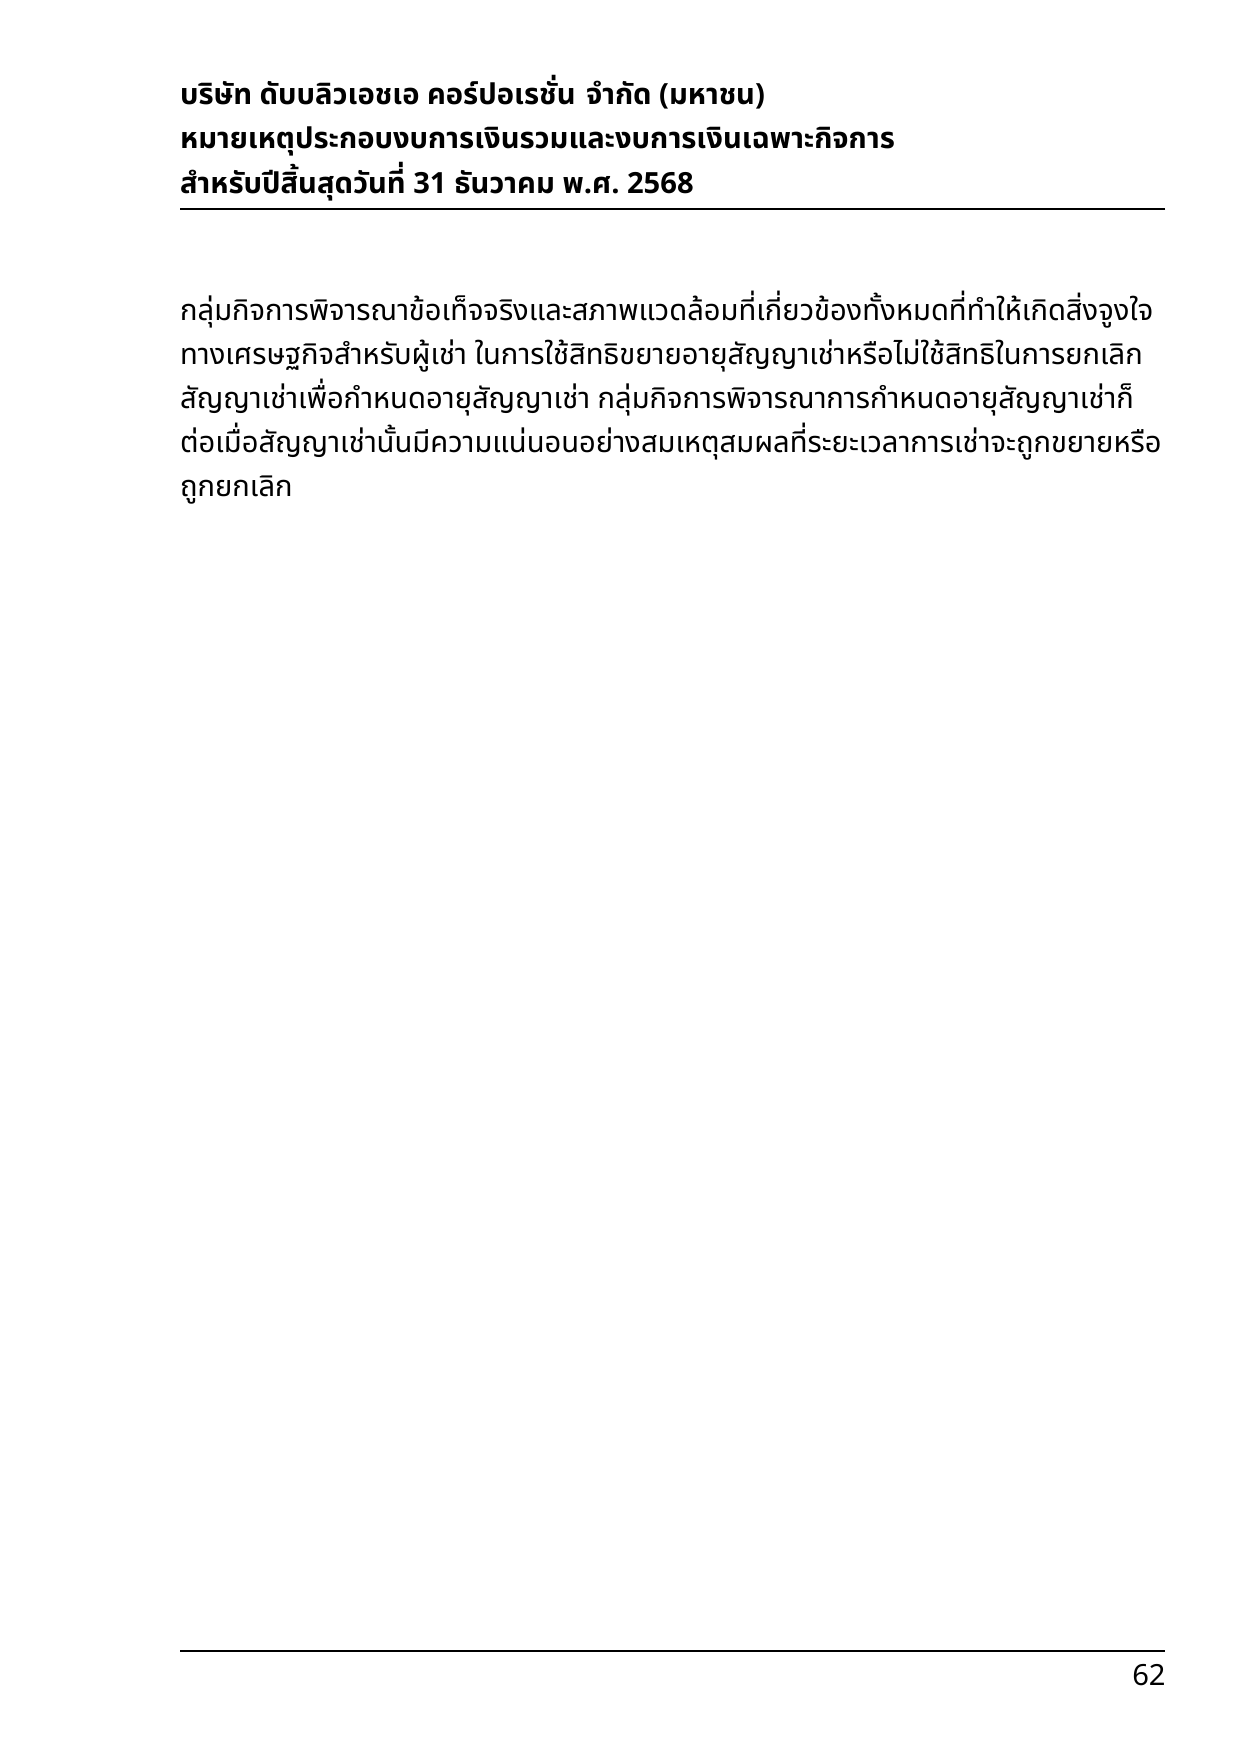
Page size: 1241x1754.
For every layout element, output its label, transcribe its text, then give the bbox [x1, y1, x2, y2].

text กลุ่มกิจการพิจารณาข้อเท็จจริงและสภาพแวดล้อมที่เกี่ยวข้องทั้งหมดที่ทำให้เกิดสิ่งจูงใจทางเศรษฐกิจสำหรับผู้เช่า ในการใช้สิทธิขยายอายุสัญญาเช่าหรือไม่ใช้สิทธิในการยกเลิกสัญญาเช่าเพื่อกำหนดอายุสัญญาเช่า กลุ่มกิจการพิจารณาการกำหนดอายุสัญญาเช่าก็ต่อเมื่อสัญญาเช่านั้นมีความแน่นอนอย่างสมเหตุสมผลที่ระยะเวลาการเช่าจะถูกขยายหรือถูกยกเลิก [180, 290, 1165, 510]
